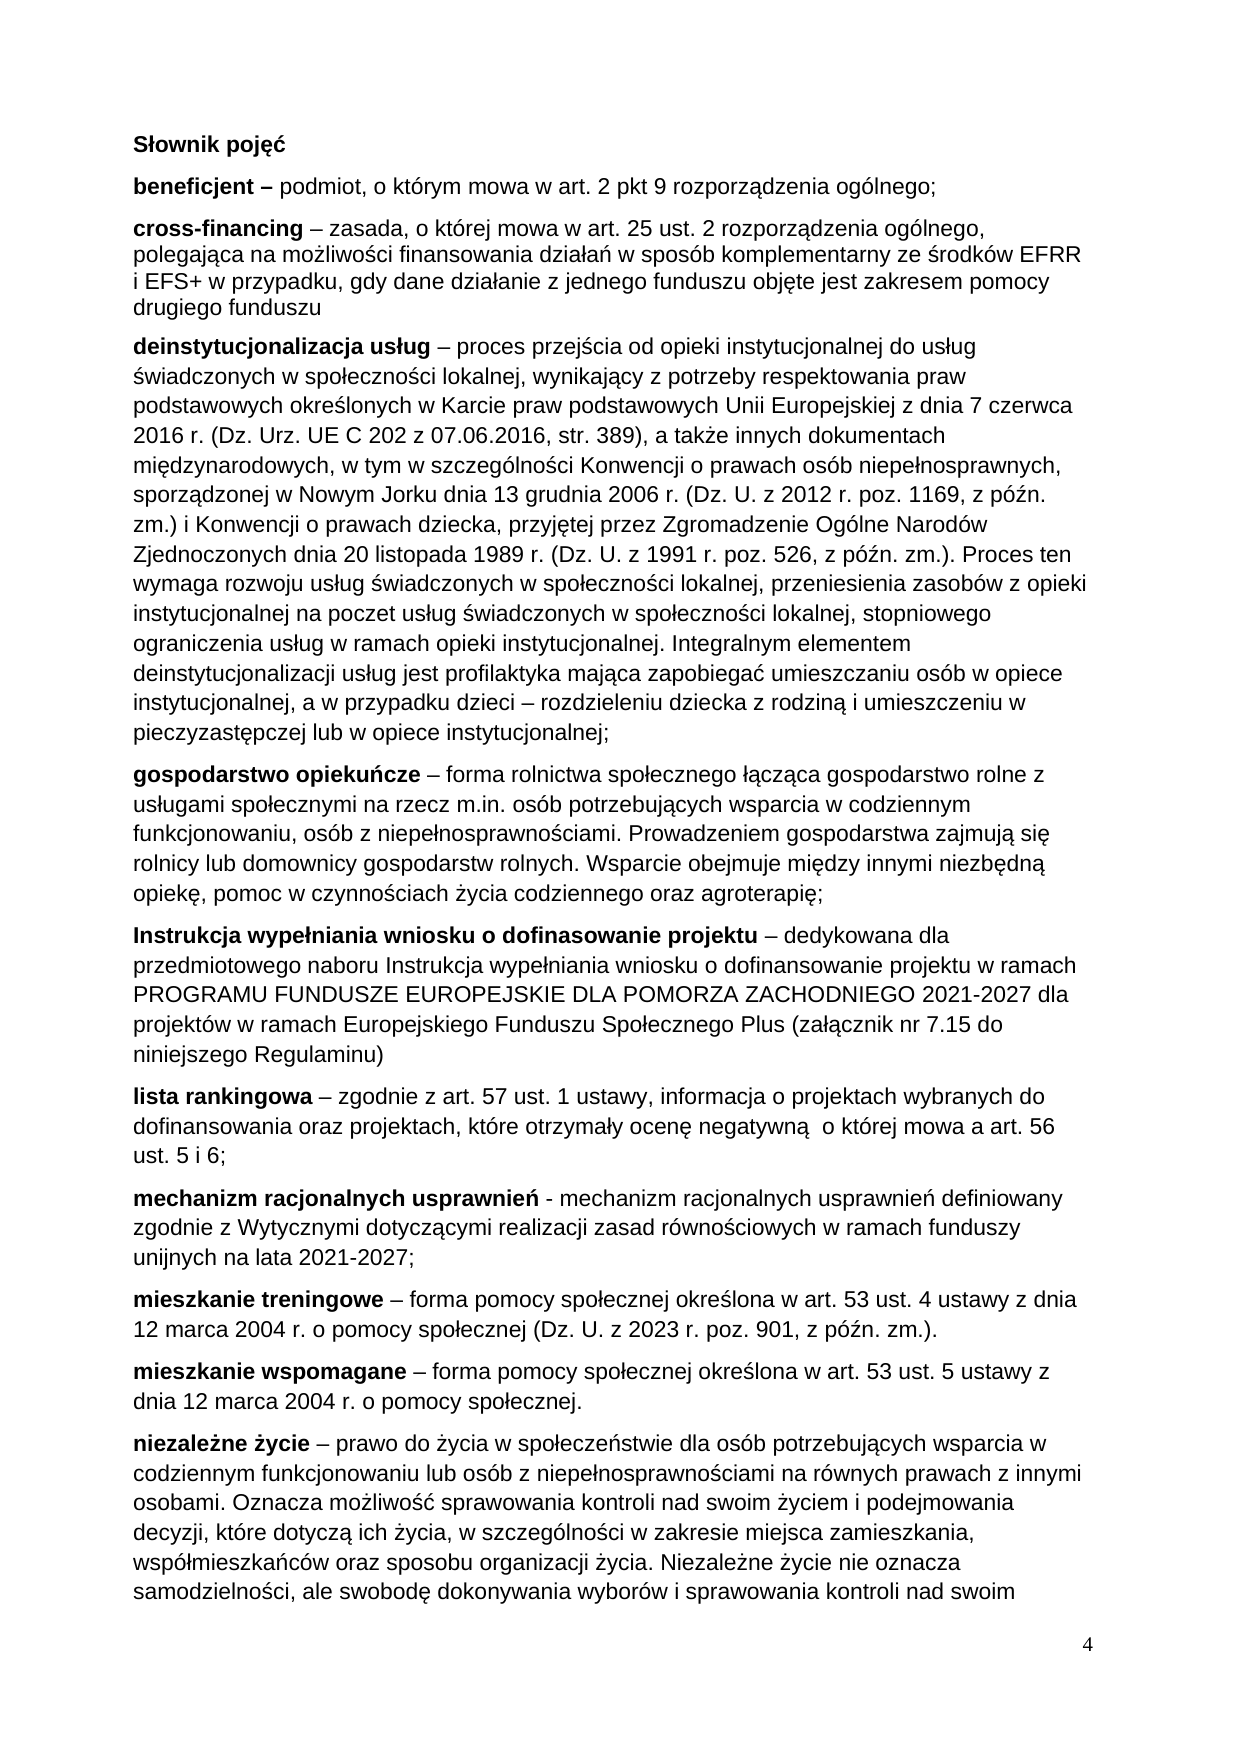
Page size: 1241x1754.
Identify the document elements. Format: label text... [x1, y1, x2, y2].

text gospodarstwo opiekuńcze – forma rolnictwa społecznego łącząca gospodarstwo rolne z usługami społecznymi na rzecz m.in. osób potrzebujących wsparcia w codziennym funkcjonowaniu, osób z niepełnosprawnościami. Prowadzeniem gospodarstwa zajmują się rolnicy lub domownicy gospodarstw rolnych. Wsparcie obejmuje między innymi niezbędną opiekę, pomoc w czynnościach życia codziennego oraz agroterapię; [133, 761, 1092, 906]
text lista rankingowa – zgodnie z art. 57 ust. 1 ustawy, informacja o projektach wybranych do dofinansowania oraz projektach, które otrzymały ocenę negatywną o której mowa a art. 56 ust. 5 i 6; [133, 1083, 1092, 1169]
text mieszkanie wspomagane – forma pomocy społecznej określona w art. 53 ust. 5 ustawy z dnia 12 marca 2004 r. o pomocy społecznej. [133, 1358, 1092, 1414]
text beneficjent – podmiot, o którym mowa w art. 2 pkt 9 rozporządzenia ogólnego; [133, 173, 1092, 199]
text cross-financing – zasada, o której mowa w art. 25 ust. 2 rozporządzenia ogólnego, polegająca na możliwości finansowania działań w sposób komplementarny ze środków EFRR i EFS+ w przypadku, gdy dane działanie z jednego funduszu objęte jest zakresem pomocy drugiego funduszu [133, 215, 1092, 320]
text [133, 1430, 1092, 1604]
text mechanizm racjonalnych usprawnień - mechanizm racjonalnych usprawnień definiowany zgodnie z Wytycznymi dotyczącymi realizacji zasad równościowych w ramach funduszy unijnych na lata 2021-2027; [133, 1184, 1092, 1270]
subtitle Instrukcja wypełniania wniosku o dofinasowanie projektu – dedykowana dla przedmiotowego naboru Instrukcja wypełniania wniosku o dofinansowanie projektu w ramach PROGRAMU FUNDUSZE EUROPEJSKIE DLA POMORZA ZACHODNIEGO 2021-2027 dla projektów w ramach Europejskiego Funduszu Społecznego Plus (załącznik nr 7.15 do niniejszego Regulaminu) [133, 922, 1092, 1067]
text mieszkanie treningowe – forma pomocy społecznej określona w art. 53 ust. 4 ustawy z dnia 12 marca 2004 r. o pomocy społecznej (Dz. U. z 2023 r. poz. 901, z późn. zm.). [133, 1286, 1092, 1342]
text Słownik pojęć [133, 131, 1092, 157]
text deinstytucjonalizacja usług – proces przejścia od opieki instytucjonalnej do usług świadczonych w społeczności lokalnej, wynikający z potrzeby respektowania praw podstawowych określonych w Karcie praw podstawowych Unii Europejskiej z dnia 7 czerwca 2016 r. (Dz. Urz. UE C 202 z 07.06.2016, str. 389), a także innych dokumentach międzynarodowych, w tym w szczególności Konwencji o prawach osób niepełnosprawnych, sporządzonej w Nowym Jorku dnia 13 grudnia 2006 r. (Dz. U. z 2012 r. poz. 1169, z późn. zm.) i Konwencji o prawach dziecka, przyjętej przez Zgromadzenie Ogólne Narodów Zjednoczonych dnia 20 listopada 1989 r. (Dz. U. z 1991 r. poz. 526, z późn. zm.). Proces ten wymaga rozwoju usług świadczonych w społeczności lokalnej, przeniesienia zasobów z opieki instytucjonalnej na poczet usług świadczonych w społeczności lokalnej, stopniowego ograniczenia usług w ramach opieki instytucjonalnej. Integralnym elementem deinstytucjonalizacji usług jest profilaktyka mająca zapobiegać umieszczaniu osób w opiece instytucjonalnej, a w przypadku dzieci – rozdzieleniu dziecka z rodziną i umieszczeniu w pieczyzastępczej lub w opiece instytucjonalnej; [133, 333, 1092, 745]
